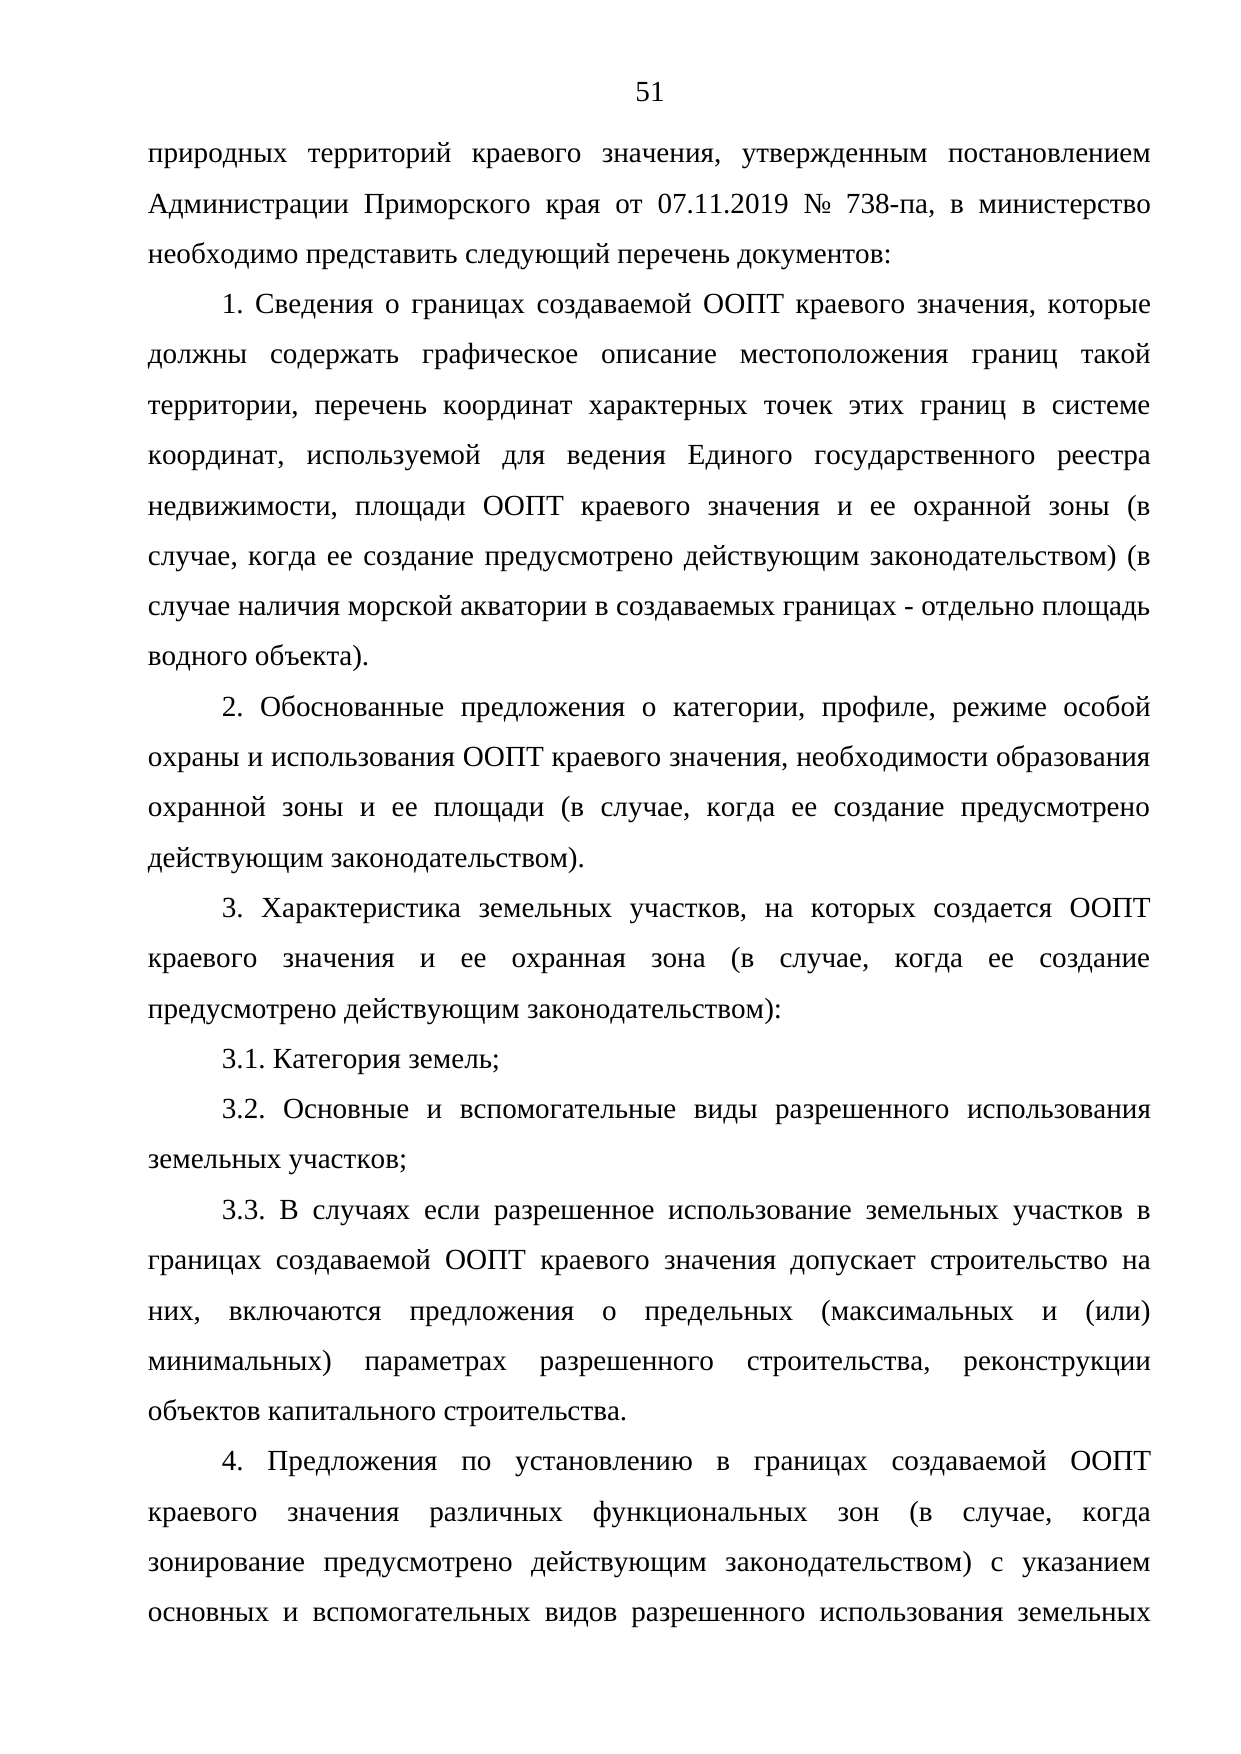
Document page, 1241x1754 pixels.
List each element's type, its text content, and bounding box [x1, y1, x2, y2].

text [148, 1443, 1152, 1628]
text 3.3. В случаях если разрешенное использование земельных участков в границах создаваемой ООПТ краевого значения допускает строительство на них, включаются предложения о предельных (максимальных и (или) минимальных) параметрах разрешенного строительства, реконструкции объектов капитального строительства. [148, 1192, 1152, 1427]
text 2. Обоснованные предложения о категории, профиле, режиме особой охраны и использования ООПТ краевого значения, необходимости образования охранной зоны и ее площади (в случае, когда ее создание предусмотрено действующим законодательством). [148, 689, 1152, 873]
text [148, 135, 1152, 269]
text 3.2. Основные и вспомогательные виды разрешенного использования земельных участков; [148, 1091, 1152, 1175]
text 1. Сведения о границах создаваемой ООПТ краевого значения, которые должны содержать графическое описание местоположения границ такой территории, перечень координат характерных точек этих границ в системе координат, используемой для ведения Единого государственного реестра недвижимости, площади ООПТ краевого значения и ее охранной зоны (в случае, когда ее создание предусмотрено действующим законодательством) (в случае наличия морской акватории в создаваемых границах - отдельно площадь водного объекта). [148, 286, 1152, 672]
text 3. Характеристика земельных участков, на которых создается ООПТ краевого значения и ее охранная зона (в случае, когда ее создание предусмотрено действующим законодательством): [148, 890, 1152, 1024]
text 3.1. Категория земель; [148, 1041, 1152, 1074]
